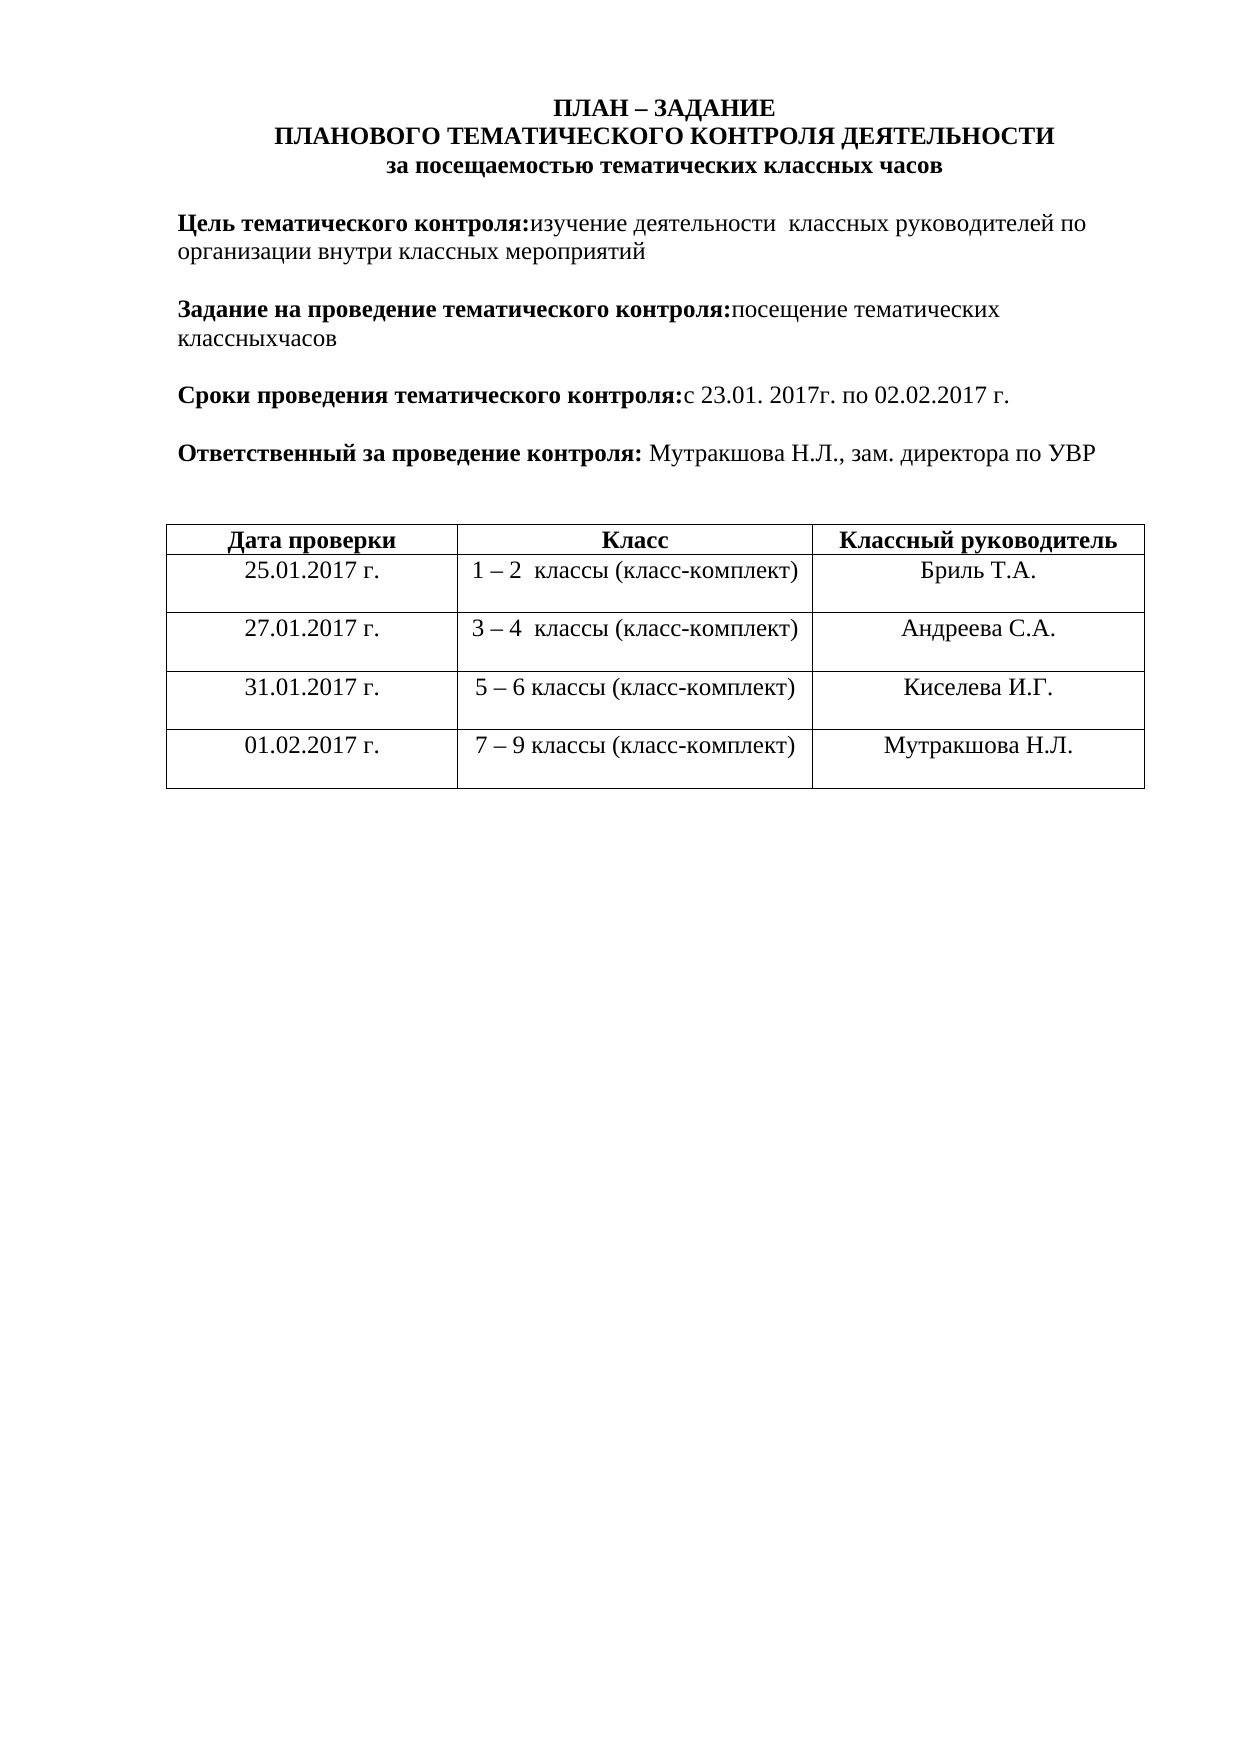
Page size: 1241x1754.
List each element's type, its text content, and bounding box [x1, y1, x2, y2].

table_cell 7 – 9 классы (класс-комплект) [458, 730, 812, 788]
table_cell 31.01.2017 г. [167, 672, 457, 729]
table_cell Андреева С.А. [813, 613, 1144, 671]
table_cell 5 – 6 классы (класс-комплект) [458, 672, 812, 729]
table_cell 01.02.2017 г. [167, 730, 457, 788]
table_cell 25.01.2017 г. [167, 555, 457, 612]
text за посещаемостью тематических классных часов [177, 150, 1152, 179]
table_cell 3 – 4 классы (класс-комплект) [458, 613, 812, 671]
table_cell 27.01.2017 г. [167, 613, 457, 671]
table_cell 1 – 2 классы (класс-комплект) [458, 555, 812, 612]
table_cell Бриль Т.А. [813, 555, 1144, 612]
text Цель тематического контроля:изучение деятельности классных руководителей по организации внутри классных мероприятий [177, 208, 1152, 265]
text Сроки проведения тематического контроля:с 23.01. 2017г. по 02.02.2017 г. [177, 380, 1152, 409]
table_header Класс [458, 525, 812, 554]
text Ответственный за проведение контроля: Мутракшова Н.Л., зам. директора по УВР [177, 438, 1152, 466]
text ПЛАНОВОГО ТЕМАТИЧЕСКОГО КОНТРОЛЯ ДЕЯТЕЛЬНОСТИ [177, 121, 1152, 150]
text Задание на проведение тематического контроля:посещение тематических классныхчасов [177, 294, 1152, 351]
text ПЛАН – ЗАДАНИЕ [177, 93, 1152, 121]
table_cell Мутракшова Н.Л. [813, 730, 1144, 788]
table_header Классный руководитель [813, 525, 1144, 554]
table_cell Киселева И.Г. [813, 672, 1144, 729]
table_header Дата проверки [167, 525, 457, 554]
